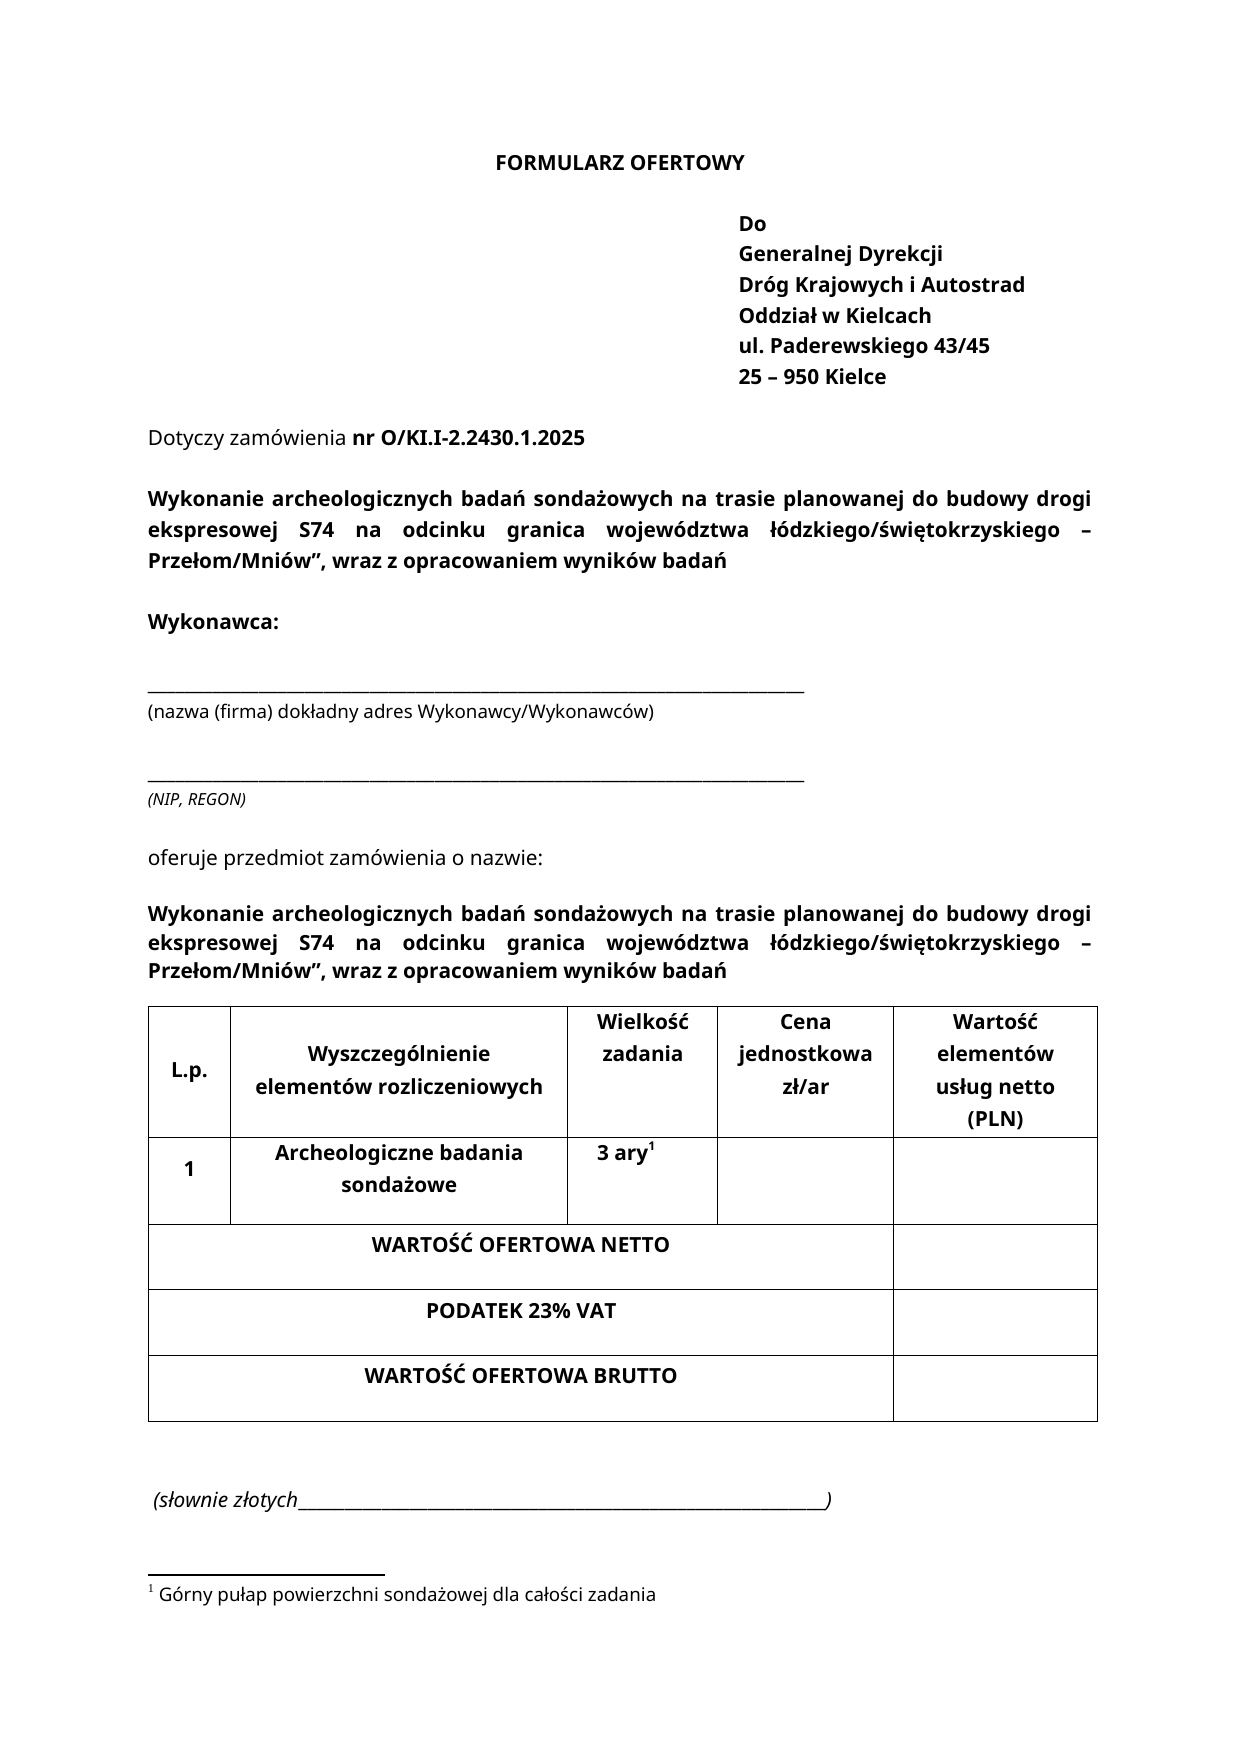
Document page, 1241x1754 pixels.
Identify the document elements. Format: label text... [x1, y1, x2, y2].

table_cell Archeologiczne badania sondażowe [231, 1138, 567, 1224]
text Oddział w Kielcach [738, 301, 1093, 329]
text oferuje przedmiot zamówienia o nazwie: [148, 843, 1093, 871]
text Dróg Krajowych i Autostrad [738, 270, 1093, 298]
table_cell [894, 1138, 1097, 1224]
table_cell [894, 1356, 1097, 1421]
table_header L.p. [149, 1007, 230, 1137]
table_cell WARTOŚĆ OFERTOWA NETTO [149, 1225, 893, 1289]
text Wykonanie archeologicznych badań sondażowych na trasie planowanej do budowy drogi ekspresowej S74 na odcinku granica województwa łódzkiego/świętokrzyskiego – Przełom/Mniów”, wraz z opracowaniem wyników badań [148, 484, 1093, 574]
table_cell 3 ary [568, 1138, 717, 1224]
text ul. Paderewskiego 43/45 [738, 331, 1093, 360]
table_header Wyszczególnienie elementów rozliczeniowych [231, 1007, 567, 1137]
table_header Cena jednostkowa zł/ar [718, 1007, 893, 1137]
text (nazwa (firma) dokładny adres Wykonawcy/Wykonawców) [148, 699, 1093, 724]
text 25 – 950 Kielce [738, 362, 1093, 390]
text (NIP, REGON) [148, 788, 1093, 810]
table_header Wartość elementów usług netto (PLN) [894, 1007, 1097, 1137]
text (słownie złotych_________________________________________________________) [148, 1485, 1093, 1513]
text _______________________________________________________________________ [148, 757, 1093, 785]
table_cell WARTOŚĆ OFERTOWA BRUTTO [149, 1356, 893, 1421]
text Dotyczy zamówienia nr O/KI.I-2.2430.1.2025 [148, 423, 1093, 452]
table_cell 1 [149, 1138, 230, 1224]
text Do [738, 209, 1093, 237]
table_cell [894, 1290, 1097, 1355]
table_cell [894, 1225, 1097, 1289]
text _______________________________________________________________________ [148, 668, 1093, 697]
table_cell [718, 1138, 893, 1224]
table_cell PODATEK 23% VAT [149, 1290, 893, 1355]
text Wykonanie archeologicznych badań sondażowych na trasie planowanej do budowy drogi ekspresowej S74 na odcinku granica województwa łódzkiego/świętokrzyskiego – Przełom/Mniów”, wraz z opracowaniem wyników badań [148, 899, 1093, 985]
text FORMULARZ OFERTOWY [148, 148, 1093, 176]
text Wykonawca: [148, 607, 1093, 635]
table_header Wielkość zadania [568, 1007, 717, 1137]
text Generalnej Dyrekcji [738, 239, 1093, 268]
